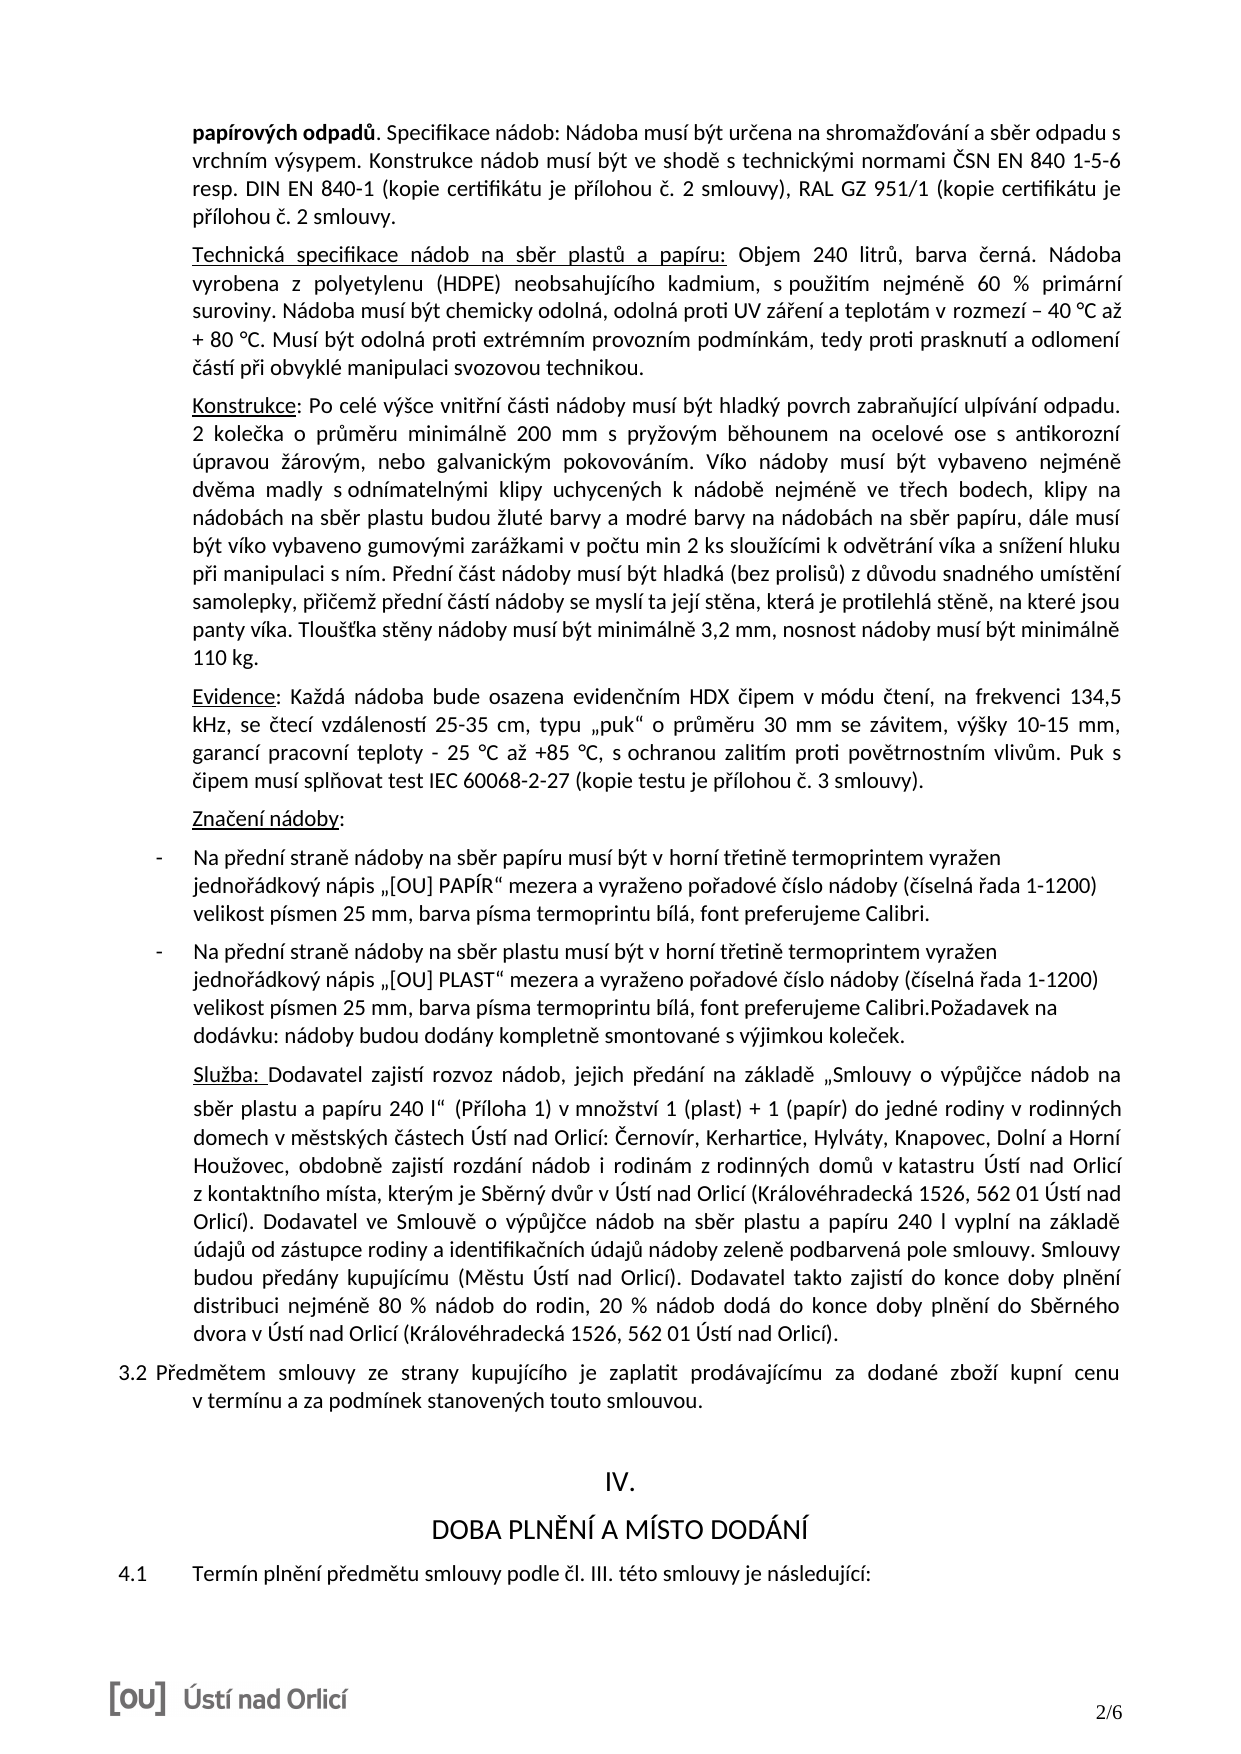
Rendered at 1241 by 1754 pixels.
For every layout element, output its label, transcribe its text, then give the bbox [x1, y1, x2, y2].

text Evidence: Každá nádoba bude osazena evidenčním HDX čipem v módu čtení, na frekvenci 134,5 kHz, se čtecí vzdáleností 25-35 cm, typu „puk“ o průměru 30 mm se závitem, výšky 10-15 mm, garancí pracovní teploty - 25 °C až +85 °C, s ochranou zalitím proti povětrnostním vlivům. Puk s čipem musí splňovat test IEC 60068-2-27 (kopie testu je přílohou č. 3 smlouvy). [192, 682, 1122, 794]
text Doba plnění a místo dodání [118, 1511, 1122, 1547]
text Služba: Dodavatel zajistí rozvoz nádob, jejich předání na základě „Smlouvy o výpůjčce nádob na sběr plastu a papíru 240 l“ (Příloha 1) v množství 1 (plast) + 1 (papír) do jedné rodiny v rodinných domech v městských částech Ústí nad Orlicí: Černovír, Kerhartice, Hylváty, Knapovec, Dolní a Horní Houžovec, obdobně zajistí rozdání nádob i rodinám z rodinných domů v katastru Ústí nad Orlicí z kontaktního místa, kterým je Sběrný dvůr v Ústí nad Orlicí (Královéhradecká 1526, 562 01 Ústí nad Orlicí). Dodavatel ve Smlouvě o výpůjčce nádob na sběr plastu a papíru 240 l vyplní na základě údajů od zástupce rodiny a identifikačních údajů nádoby zeleně podbarvená pole smlouvy. Smlouvy budou předány kupujícímu (Městu Ústí nad Orlicí). Dodavatel takto zajistí do konce doby plnění distribuci nejméně 80 % nádob do rodin, 20 % nádob dodá do konce doby plnění do Sběrného dvora v Ústí nad Orlicí (Královéhradecká 1526, 562 01 Ústí nad Orlicí). [193, 1060, 1122, 1347]
text Konstrukce: Po celé výšce vnitřní části nádoby musí být hladký povrch zabraňující ulpívání odpadu. 2 kolečka o průměru minimálně 200 mm s pryžovým běhounem na ocelové ose s antikorozní úpravou žárovým, nebo galvanickým pokovováním. Víko nádoby musí být vybaveno nejméně dvěma madly s odnímatelnými klipy uchycených k nádobě nejméně ve třech bodech, klipy na nádobách na sběr plastu budou žluté barvy a modré barvy na nádobách na sběr papíru, dále musí být víko vybaveno gumovými zarážkami v počtu min 2 ks sloužícími k odvětrání víka a snížení hluku při manipulaci s ním. Přední část nádoby musí být hladká (bez prolisů) z důvodu snadného umístění samolepky, přičemž přední částí nádoby se myslí ta její stěna, která je protilehlá stěně, na které jsou panty víka. Tloušťka stěny nádoby musí být minimálně 3,2 mm, nosnost nádoby musí být minimálně 110 kg. [192, 391, 1122, 671]
text IV. [118, 1463, 1122, 1498]
list Na přední straně nádoby na sběr papíru musí být v horní třetině termoprintem vyražen jednořádkový nápis „[OU] PAPÍR“ mezera a vyraženo pořadové číslo nádoby (číselná řada 1-1200) velikost písmen 25 mm, barva písma termoprintu bílá, font preferujeme Calibri. [156, 843, 1122, 927]
text 4.1 Termín plnění předmětu smlouvy podle čl. III. této smlouvy je následující: [118, 1559, 1122, 1587]
list Na přední straně nádoby na sběr plastu musí být v horní třetině termoprintem vyražen jednořádkový nápis „[OU] PLAST“ mezera a vyraženo pořadové číslo nádoby (číselná řada 1-1200) velikost písmen 25 mm, barva písma termoprintu bílá, font preferujeme Calibri.Požadavek na dodávku: nádoby budou dodány kompletně smontované s výjimkou koleček. [156, 937, 1122, 1049]
text Technická specifikace nádob na sběr plastů a papíru: Objem 240 litrů, barva černá. Nádoba vyrobena z polyetylenu (HDPE) neobsahujícího kadmium, s použitím nejméně 60 % primární suroviny. Nádoba musí být chemicky odolná, odolná proti UV záření a teplotám v rozmezí – 40 °C až + 80 °C. Musí být odolná proti extrémním provozním podmínkám, tedy proti prasknutí a odlomení částí při obvyklé manipulaci svozovou technikou. [192, 241, 1122, 381]
text Značení nádoby: [192, 804, 1122, 832]
picture [109, 1681, 350, 1717]
list Předmětem smlouvy ze strany kupujícího je zaplatit prodávajícímu za dodané zboží kupní cenu v termínu a za podmínek stanovených touto smlouvou. [118, 1358, 1122, 1414]
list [118, 118, 1122, 230]
